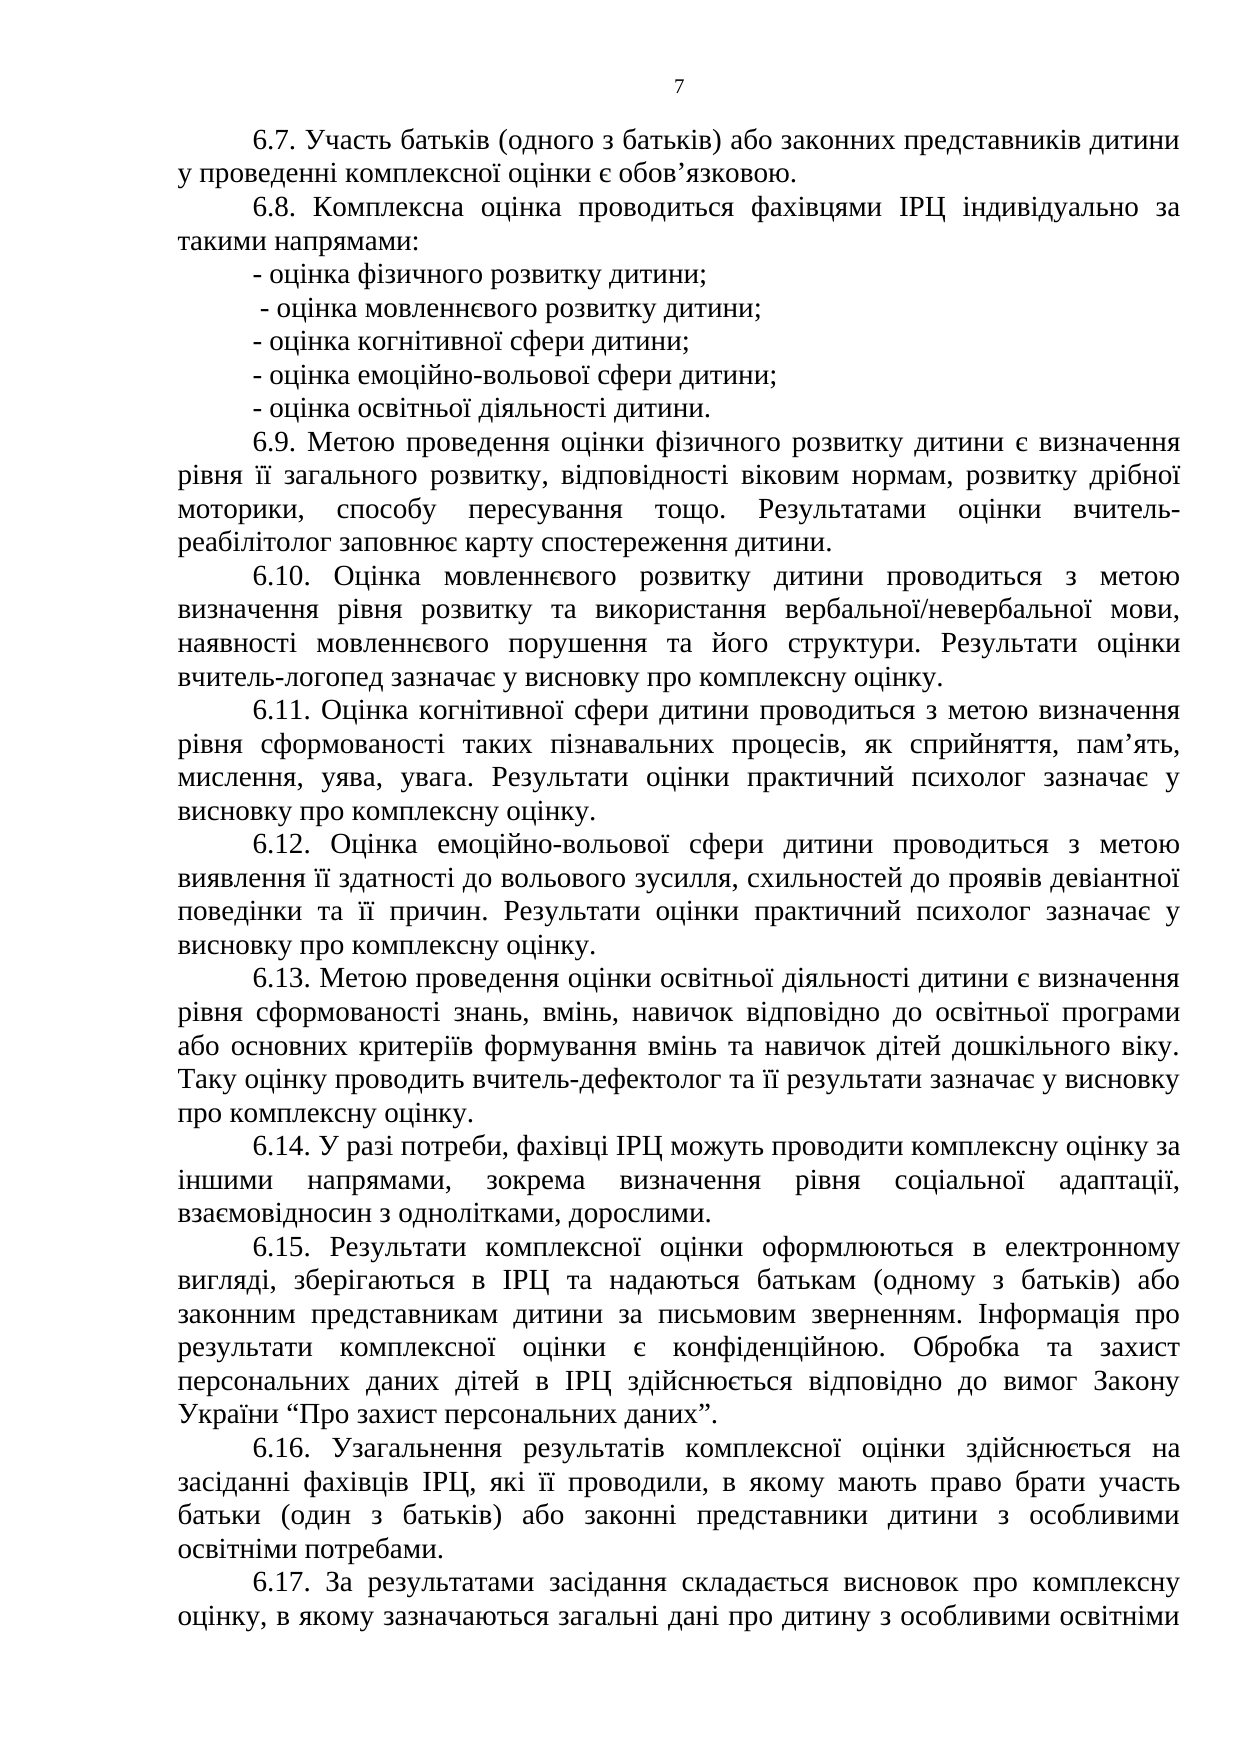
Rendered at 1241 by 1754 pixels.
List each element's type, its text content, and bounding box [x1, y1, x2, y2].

text 6.9. Метою проведення оцінки фізичного розвитку дитини є визначення рівня її загального розвитку, відповідності віковим нормам, розвитку дрібної моторики, способу пересування тощо. Результатами оцінки вчитель-реабілітолог заповнює карту спостереження дитини. [177, 424, 1181, 558]
text 6.14. У разі потреби, фахівці ІРЦ можуть проводити комплексну оцінку за іншими напрямами, зокрема визначення рівня соціальної адаптації, взаємовідносин з однолітками, дорослими. [177, 1128, 1181, 1229]
text 6.11. Оцінка когнітивної сфери дитини проводиться з метою визначення рівня сформованості таких пізнавальних процесів, як сприйняття, пам’ять, мислення, уява, увага. Результати оцінки практичний психолог зазначає у висновку про комплексну оцінку. [177, 692, 1181, 826]
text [177, 1564, 1181, 1631]
text - оцінка фізичного розвитку дитини; [177, 256, 1181, 290]
text 6.10. Оцінка мовленнєвого розвитку дитини проводиться з метою визначення рівня розвитку та використання вербальної/невербальної мови, наявності мовленнєвого порушення та його структури. Результати оцінки вчитель-логопед зазначає у висновку про комплексну оцінку. [177, 558, 1181, 692]
text 6.15. Результати комплексної оцінки оформлюються в електронному вигляді, зберігаються в ІРЦ та надаються батькам (одному з батьків) або законним представникам дитини за письмовим зверненням. Інформація про результати комплексної оцінки є конфіденційною. Обробка та захист персональних даних дітей в ІРЦ здійснюється відповідно до вимог Закону України “Про захист персональних даних”. [177, 1229, 1181, 1430]
text - оцінка освітньої діяльності дитини. [177, 390, 1181, 424]
text - оцінка емоційно-вольової сфери дитини; [177, 357, 1181, 390]
text 6.12. Оцінка емоційно-вольової сфери дитини проводиться з метою виявлення її здатності до вольового зусилля, схильностей до проявів девіантної поведінки та її причин. Результати оцінки практичний психолог зазначає у висновку про комплексну оцінку. [177, 826, 1181, 961]
text 6.7. Участь батьків (одного з батьків) або законних представників дитини у проведенні комплексної оцінки є обов’язковою. [177, 122, 1181, 189]
text - оцінка когнітивної сфери дитини; [177, 323, 1181, 357]
text 6.8. Комплексна оцінка проводиться фахівцями ІРЦ індивідуально за такими напрямами: [177, 189, 1181, 256]
text 6.16. Узагальнення результатів комплексної оцінки здійснюється на засіданні фахівців ІРЦ, які її проводили, в якому мають право брати участь батьки (один з батьків) або законні представники дитини з особливими освітніми потребами. [177, 1430, 1181, 1564]
text - оцінка мовленнєвого розвитку дитини; [177, 290, 1181, 323]
text 6.13. Метою проведення оцінки освітньої діяльності дитини є визначення рівня сформованості знань, вмінь, навичок відповідно до освітньої програми або основних критеріїв формування вмінь та навичок дітей дошкільного віку. Таку оцінку проводить вчитель-дефектолог та її результати зазначає у висновку про комплексну оцінку. [177, 961, 1181, 1128]
